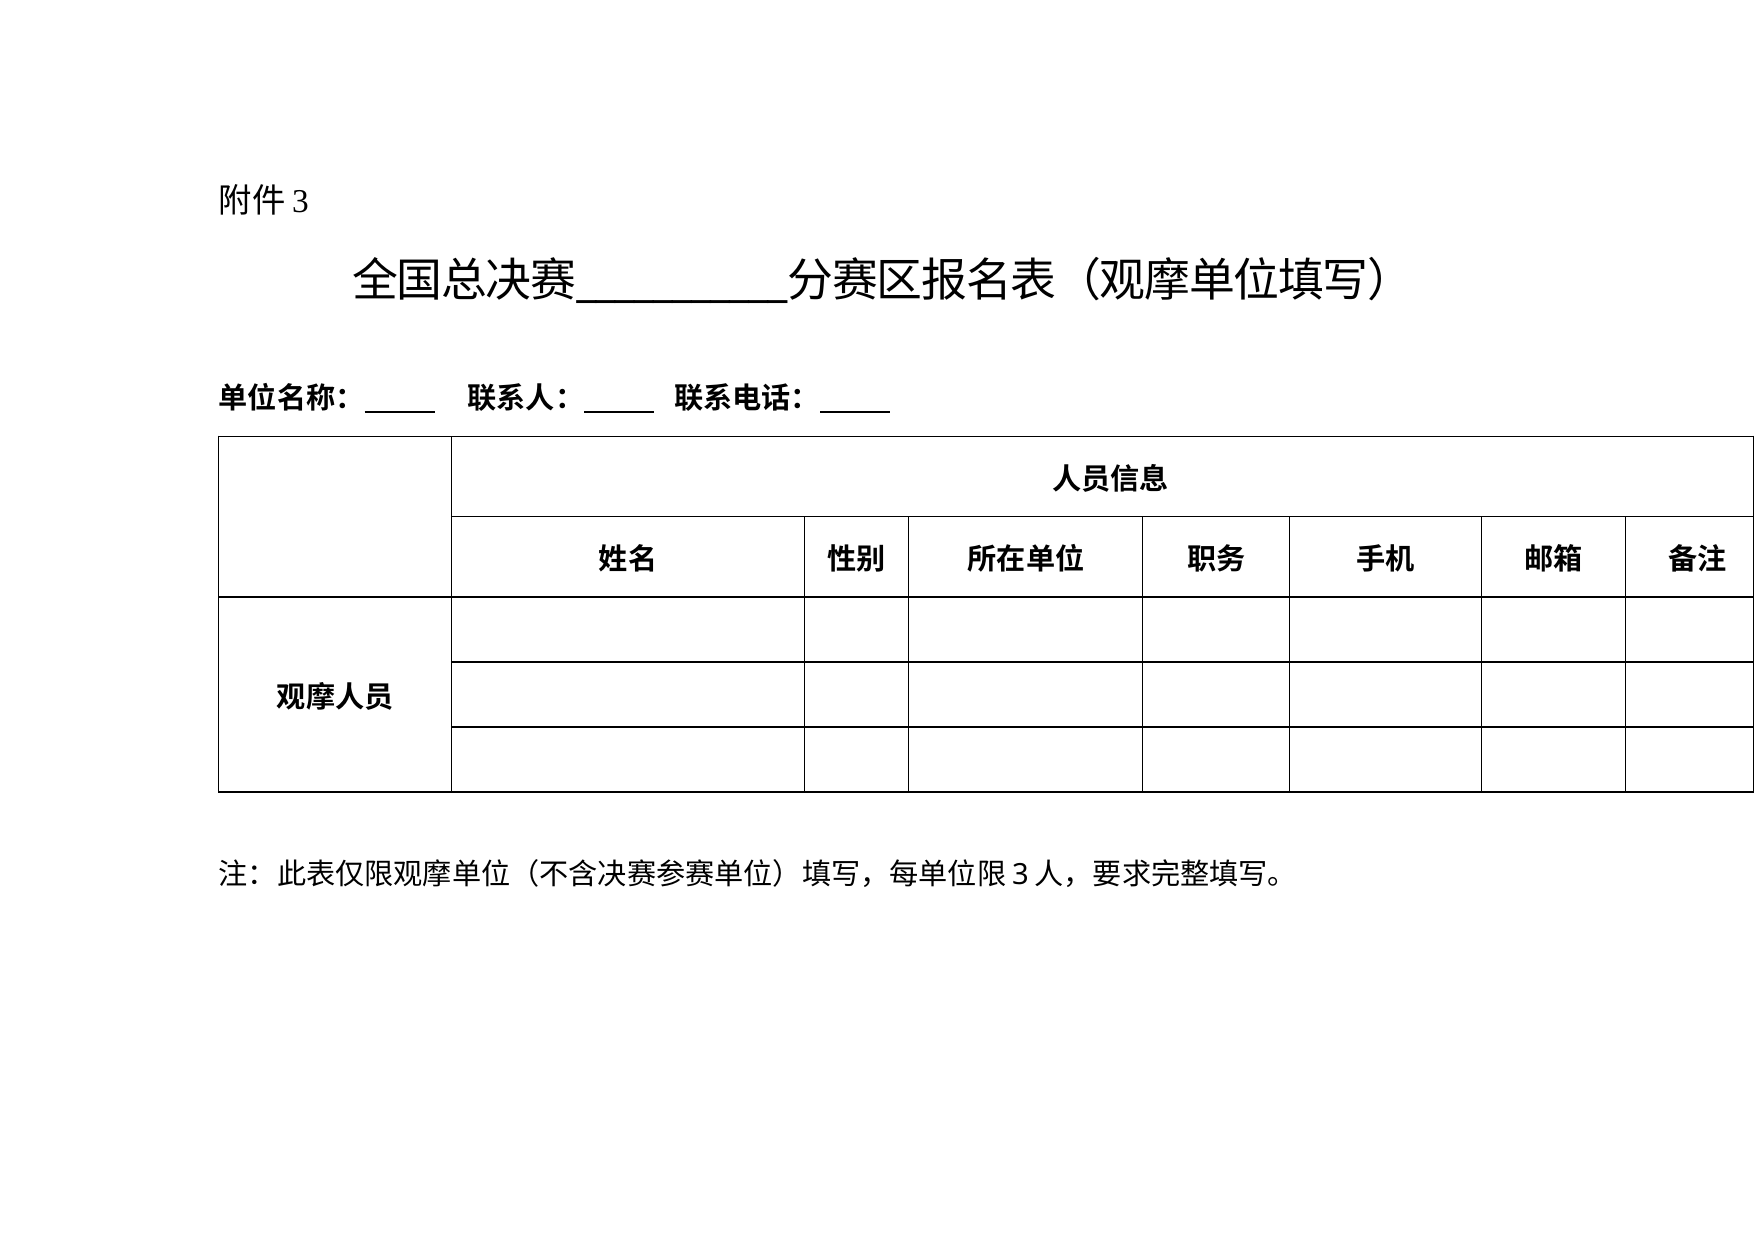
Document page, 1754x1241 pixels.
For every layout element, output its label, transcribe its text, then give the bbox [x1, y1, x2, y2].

text 注：此表仅限观摩单位（不含决赛参赛单位）填写，每单位限3人，要求完整填写。 [218, 832, 1547, 912]
table_cell [909, 663, 1142, 726]
table_cell [1626, 663, 1753, 726]
table_cell [452, 598, 804, 661]
text 单位名称： 联系人： 联系电话： [218, 356, 1547, 436]
table_cell [1290, 663, 1481, 726]
table_cell 观摩人员 [219, 598, 451, 791]
table_header 人员信息 [452, 437, 1753, 516]
table_cell 性别 [805, 517, 908, 596]
text 全国总决赛___________分赛区报名表（观摩单位填写） [218, 237, 1547, 317]
table_cell [909, 728, 1142, 791]
table_cell [1482, 663, 1625, 726]
table_cell [1482, 728, 1625, 791]
table_cell 邮箱 [1482, 517, 1625, 596]
table_cell 职务 [1143, 517, 1289, 596]
table_cell 备注 [1626, 517, 1753, 596]
table_cell [452, 728, 804, 791]
table_cell 姓名 [452, 517, 804, 596]
table_cell [805, 728, 908, 791]
table_cell [1626, 598, 1753, 661]
table_cell [452, 663, 804, 726]
table_cell [1143, 728, 1289, 791]
text 附件3 [218, 158, 1547, 237]
table_cell [805, 663, 908, 726]
table_cell [1143, 663, 1289, 726]
table_header [219, 437, 451, 596]
table_cell [805, 598, 908, 661]
table_cell [1143, 598, 1289, 661]
table_cell [909, 598, 1142, 661]
table_cell 手机 [1290, 517, 1481, 596]
table_cell [1290, 728, 1481, 791]
table_cell 所在单位 [909, 517, 1142, 596]
table_cell [1290, 598, 1481, 661]
table_cell [1482, 598, 1625, 661]
table_cell [1626, 728, 1753, 791]
